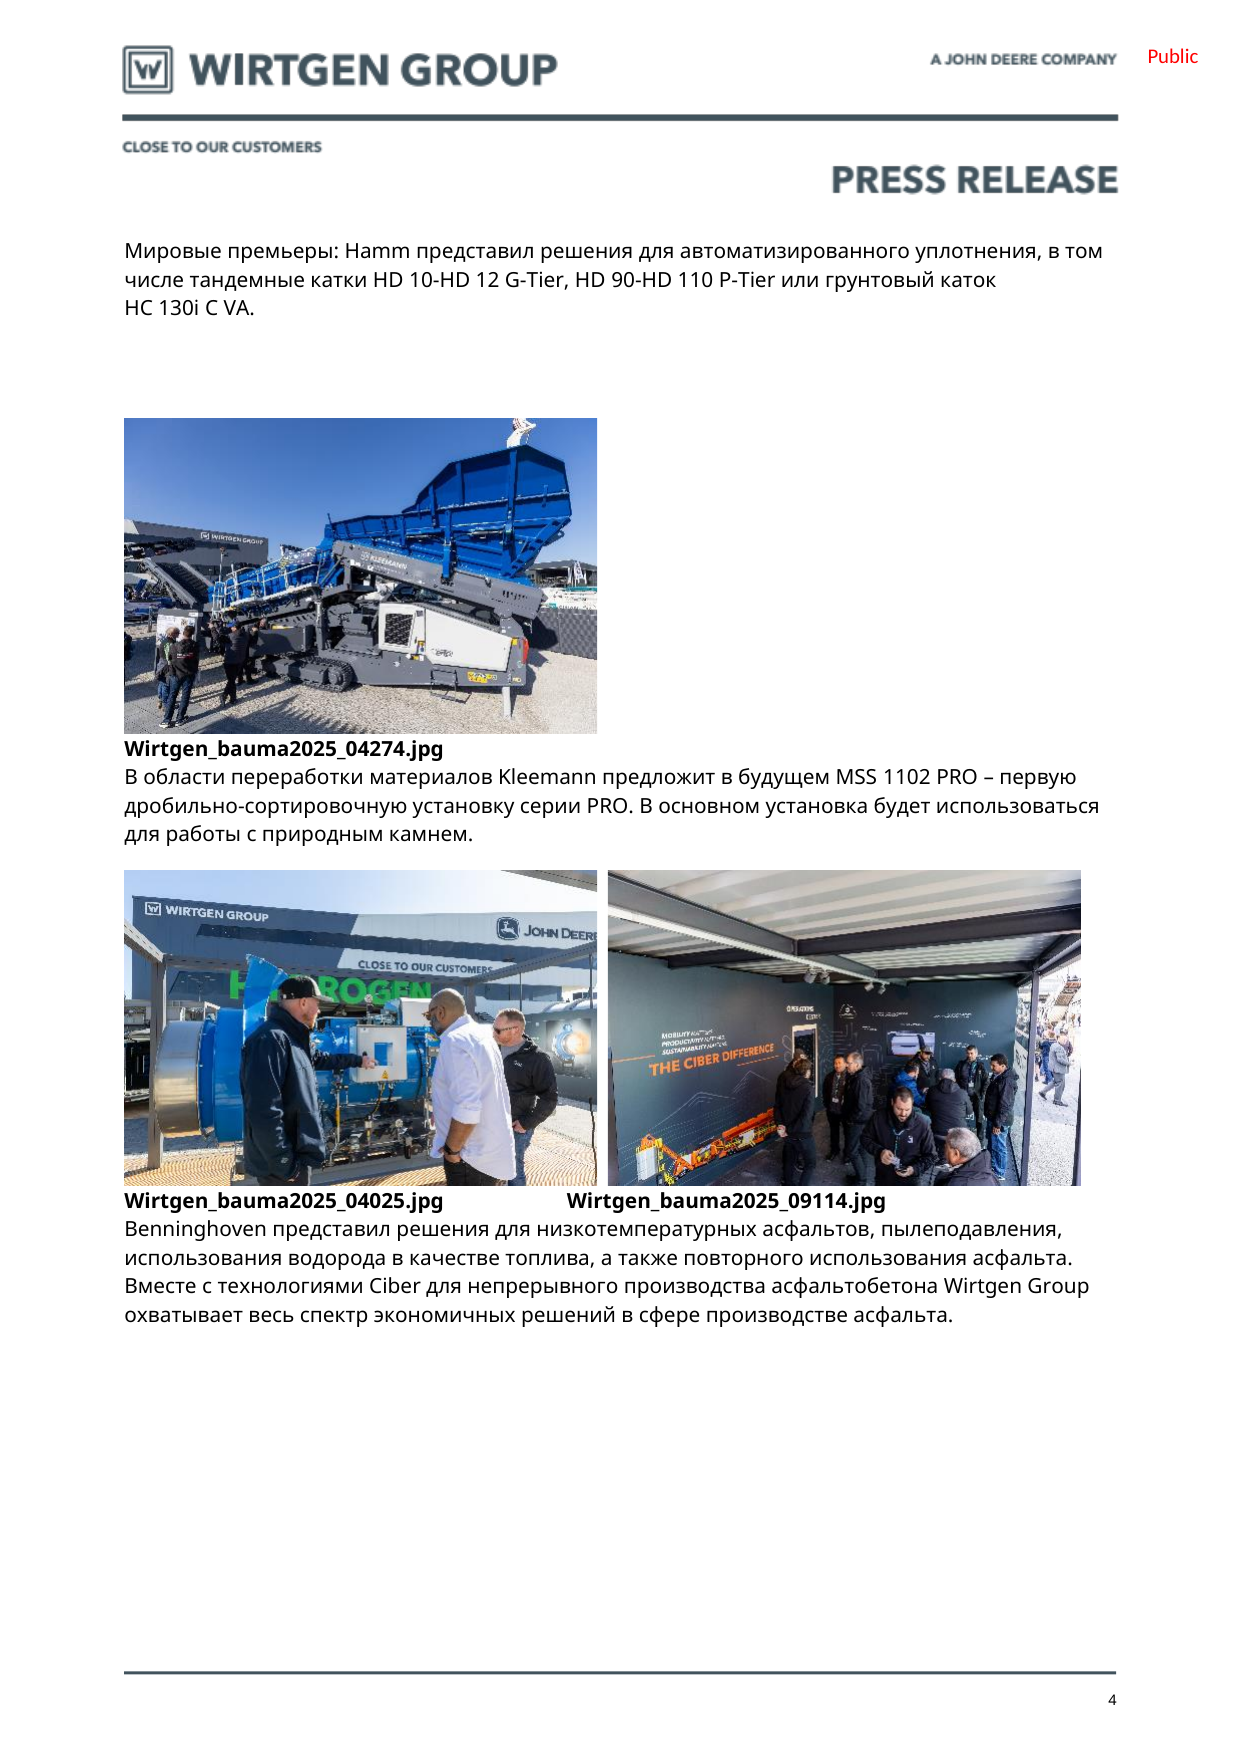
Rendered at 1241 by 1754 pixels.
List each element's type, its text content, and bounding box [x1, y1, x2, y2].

text Benninghoven представил решения для низкотемпературных асфальтов, пылеподавления, использования водорода в качестве топлива, а также повторного использования асфальта. Вместе с технологиями Ciber для непрерывного производства асфальтобетона Wirtgen Group охватывает весь спектр экономичных решений в сфере производстве асфальта. [124, 1214, 1116, 1328]
text В области переработки материалов Kleemann предложит в будущем MSS 1102 PRO – первую дробильно-сортировочную установку серии PRO. В основном установка будет использоваться для работы с природным камнем. [124, 762, 1116, 848]
picture [607, 870, 1081, 1186]
picture [124, 870, 598, 1186]
picture [124, 418, 598, 734]
text Мировые премьеры: Hamm представил решения для автоматизированного уплотнения, в том числе тандемные катки HD 10-HD 12 G-Tier, HD 90-HD 110 P-Tier или грунтовый каток HC 130i C VA. [124, 236, 1116, 322]
